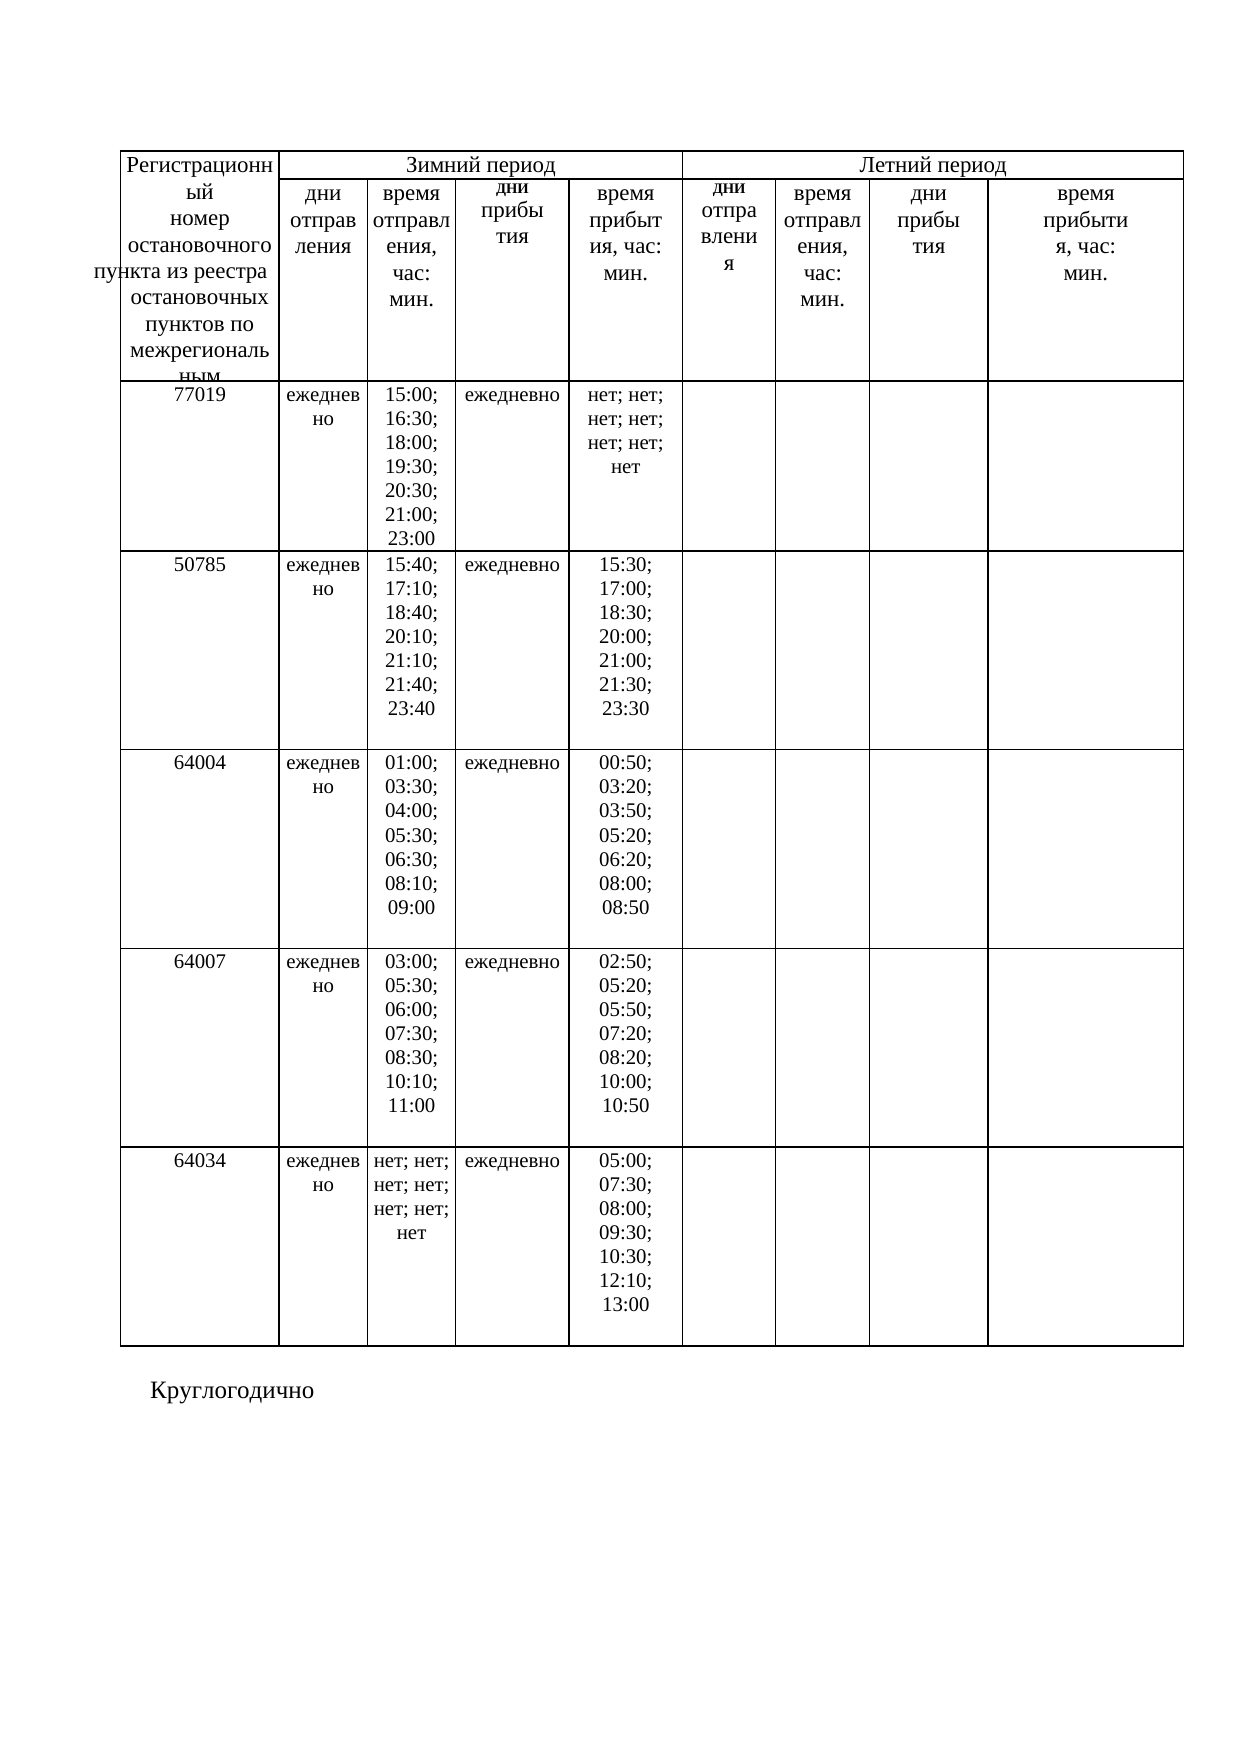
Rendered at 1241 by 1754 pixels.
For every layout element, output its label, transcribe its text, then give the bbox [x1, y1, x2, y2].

table_cell 64007 [121, 949, 278, 1146]
table_cell 15:40; 17:10; 18:40; 20:10; 21:10; 21:40; 23:40 [368, 552, 455, 749]
table_cell [683, 382, 775, 550]
table_cell [776, 1148, 869, 1345]
table_cell [776, 949, 869, 1146]
table_cell ежедневно [280, 949, 367, 1146]
table_cell ДНИ прибы тия [456, 180, 568, 380]
table_cell 64034 [121, 1148, 278, 1345]
table_header Зимний период [280, 152, 682, 178]
table_cell 03:00; 05:30; 06:00; 07:30; 08:30; 10:10; 11:00 [368, 949, 455, 1146]
table_cell [870, 949, 987, 1146]
table_cell [870, 1148, 987, 1345]
table_cell ежедневно [280, 552, 367, 749]
table_cell нет; нет; нет; нет; нет; нет; нет [570, 382, 682, 550]
table_cell ежедневно [456, 552, 568, 749]
table_cell нет; нет; нет; нет; нет; нет; нет [368, 1148, 455, 1345]
table_cell 50785 [121, 552, 278, 749]
table_cell 77019 [121, 382, 278, 550]
table_cell ежедневно [456, 750, 568, 947]
table_cell [870, 552, 987, 749]
table_cell ежедневно [456, 1148, 568, 1345]
table_header Летний период [683, 152, 1183, 178]
table_cell 01:00; 03:30; 04:00; 05:30; 06:30; 08:10; 09:00 [368, 750, 455, 947]
table_cell дни отправ ления [280, 180, 367, 380]
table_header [121, 152, 278, 380]
table_cell [989, 949, 1183, 1146]
table_cell [683, 949, 775, 1146]
table_cell 64004 [121, 750, 278, 947]
table_cell [776, 750, 869, 947]
table_cell дни прибы тия [870, 180, 987, 380]
table_cell [870, 750, 987, 947]
table_cell ежедневно [456, 949, 568, 1146]
table_cell время отправл ения, час: мин. [368, 180, 455, 380]
table_cell время прибыти я, час: мин. [989, 180, 1183, 380]
table_cell [989, 382, 1183, 550]
table_cell [870, 382, 987, 550]
table_cell ежедневно [280, 750, 367, 947]
table_cell [683, 750, 775, 947]
table_cell ежедневно [456, 382, 568, 550]
table_cell время отправл ения, час: мин. [776, 180, 869, 380]
table_cell [989, 1148, 1183, 1345]
text Круглогодично [150, 1375, 1090, 1404]
table_cell [776, 552, 869, 749]
table_cell 15:30; 17:00; 18:30; 20:00; 21:00; 21:30; 23:30 [570, 552, 682, 749]
table_cell 00:50; 03:20; 03:50; 05:20; 06:20; 08:00; 08:50 [570, 750, 682, 947]
table_cell [683, 552, 775, 749]
table_cell ежедневно [280, 382, 367, 550]
table_cell ежедневно [280, 1148, 367, 1345]
table_cell 15:00; 16:30; 18:00; 19:30; 20:30; 21:00; 23:00 [368, 382, 455, 550]
table_cell 05:00; 07:30; 08:00; 09:30; 10:30; 12:10; 13:00 [570, 1148, 682, 1345]
table_cell [989, 552, 1183, 749]
table_cell [683, 1148, 775, 1345]
table_cell [989, 750, 1183, 947]
table_cell 02:50; 05:20; 05:50; 07:20; 08:20; 10:00; 10:50 [570, 949, 682, 1146]
table_cell время прибыт ия, час: мин. [570, 180, 682, 380]
table_cell ДНИ отпра влени я [683, 180, 775, 380]
table_cell [776, 382, 869, 550]
